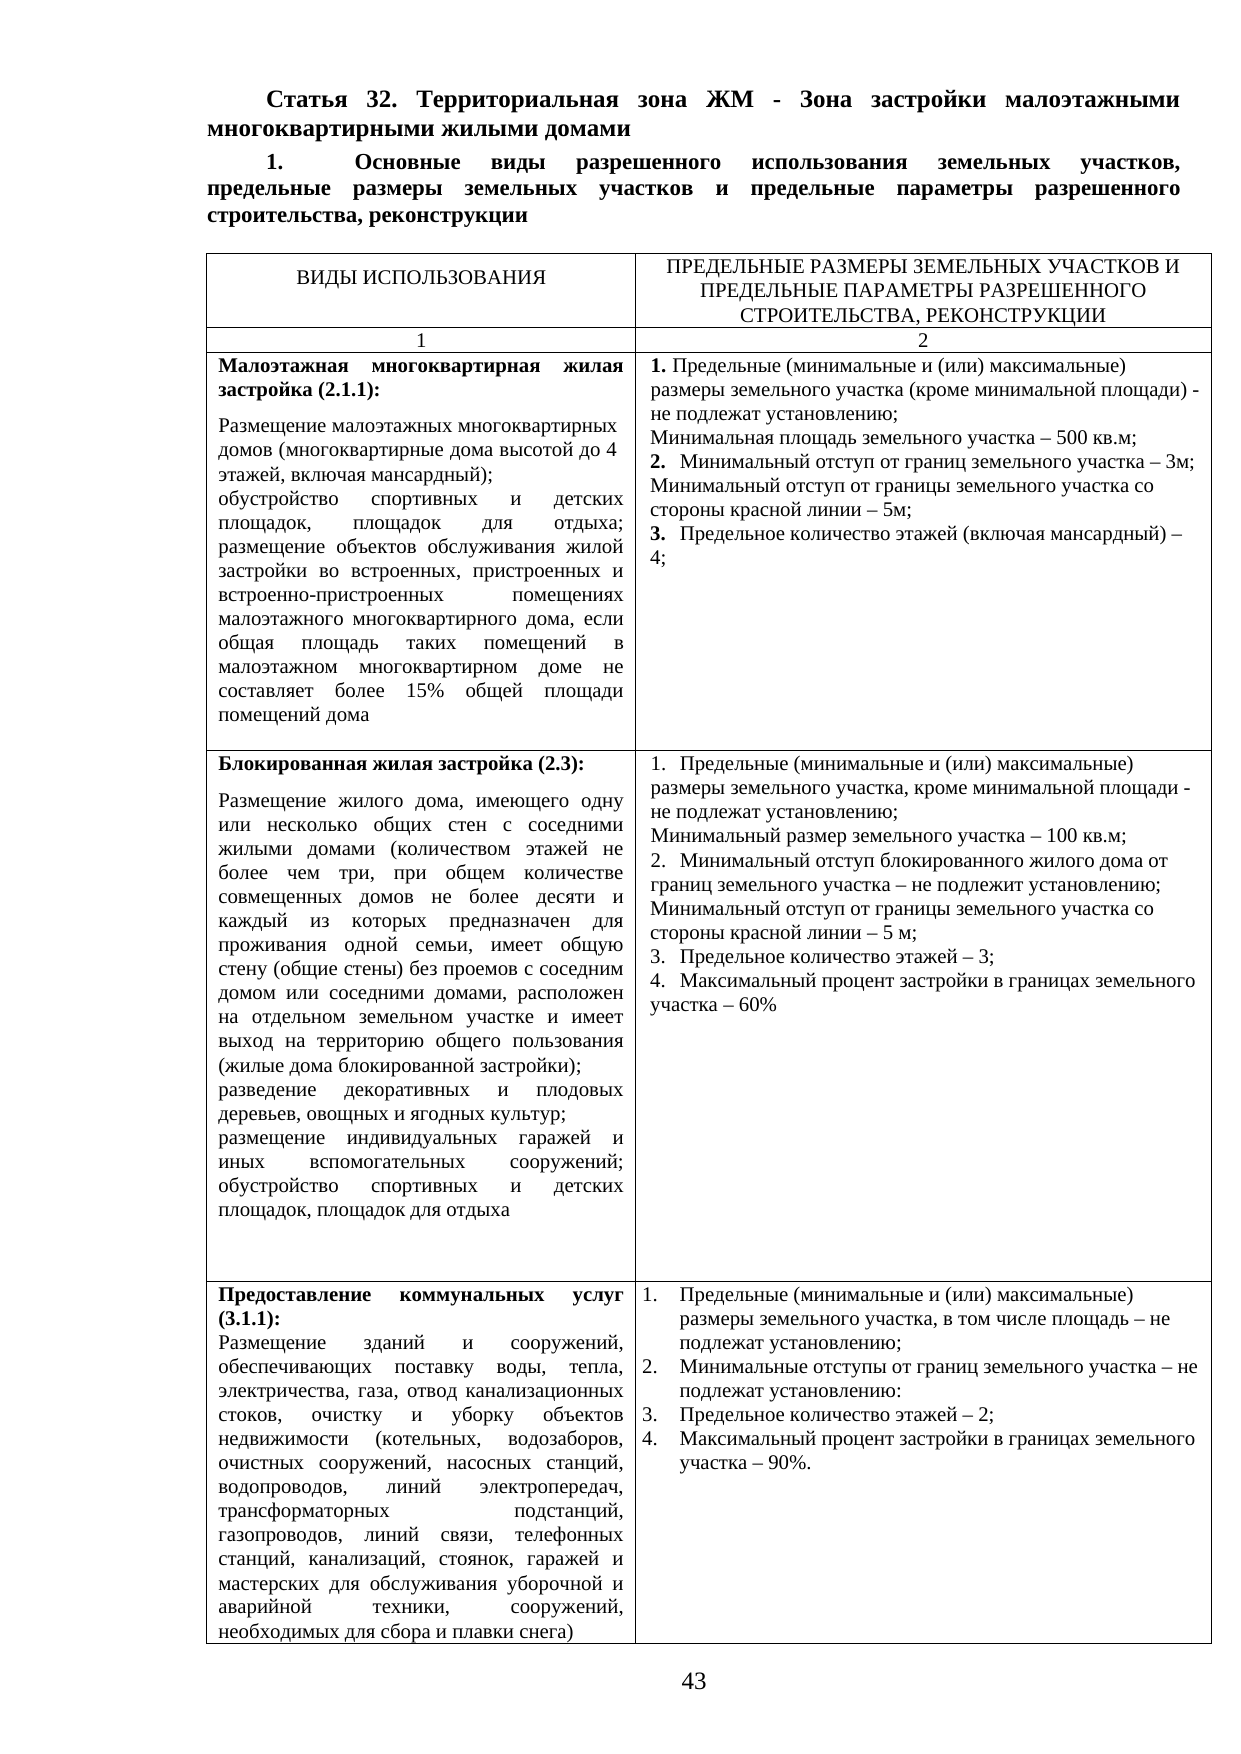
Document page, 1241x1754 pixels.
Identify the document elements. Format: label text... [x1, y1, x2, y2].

text Статья 32. Территориальная зона ЖМ - Зона застройки малоэтажными многоквартирными жилыми домами [207, 84, 1181, 142]
table_cell 2 [636, 328, 1211, 352]
table_cell Малоэтажная многоквартирная жилая застройка (2.1.1): Размещение малоэтажных многоквартирных домов (многоквартирные дома высотой до 4 этажей, включая мансардный); обустройство спортивных и детских площадок, площадок для отдыха; размещение объектов обслуживания жилой застройки во встроенных, пристроенных и встроенно-пристроенных помещениях малоэтажного многоквартирного дома, если общая площадь таких помещений в малоэтажном многоквартирном доме не составляет более 15% общей площади помещений дома [207, 353, 635, 750]
table_header ВИДЫ ИСПОЛЬЗОВАНИЯ [207, 254, 635, 327]
table_cell Предельные (минимальные и (или) максимальные) размеры земельного участка, кроме минимальной площади - не подлежат установлению; Минимальный размер земельного участка – 100 кв.м; Минимальный отступ блокированного жилого дома от границ земельного участка – не подлежит установлению; Минимальный отступ от границы земельного участка со стороны красной линии – 5 м; Предельное количество этажей – 3; Максимальный процент застройки в границах земельного участка – 60% [636, 751, 1211, 1281]
table_cell Блокированная жилая застройка (2.3): Размещение жилого дома, имеющего одну или несколько общих стен с соседними жилыми домами (количеством этажей не более чем три, при общем количестве совмещенных домов не более десяти и каждый из которых предназначен для проживания одной семьи, имеет общую стену (общие стены) без проемов с соседним домом или соседними домами, расположен на отдельном земельном участке и имеет выход на территорию общего пользования (жилые дома блокированной застройки); разведение декоративных и плодовых деревьев, овощных и ягодных культур; размещение индивидуальных гаражей и иных вспомогательных сооружений; обустройство спортивных и детских площадок, площадок для отдыха [207, 751, 635, 1281]
table_header ПРЕДЕЛЬНЫЕ РАЗМЕРЫ ЗЕМЕЛЬНЫХ УЧАСТКОВ И ПРЕДЕЛЬНЫЕ ПАРАМЕТРЫ РАЗРЕШЕННОГО СТРОИТЕЛЬСТВА, РЕКОНСТРУКЦИИ [636, 254, 1211, 327]
table_cell Предельные (минимальные и (или) максимальные) размеры земельного участка, в том числе площадь – не подлежат установлению; Минимальные отступы от границ земельного участка – не подлежат установлению: Предельное количество этажей – 2; Максимальный процент застройки в границах земельного участка – 90%. [636, 1282, 1211, 1643]
list Основные виды разрешенного использования земельных участков, предельные размеры земельных участков и предельные параметры разрешенного строительства, реконструкции [207, 148, 1181, 227]
table_cell 1 [207, 328, 635, 352]
table_cell Предоставление коммунальных услуг (3.1.1): Размещение зданий и сооружений, обеспечивающих поставку воды, тепла, электричества, газа, отвод канализационных стоков, очистку и уборку объектов недвижимости (котельных, водозаборов, очистных сооружений, насосных станций, водопроводов, линий электропередач, трансформаторных подстанций, газопроводов, линий связи, телефонных станций, канализаций, стоянок, гаражей и мастерских для обслуживания уборочной и аварийной техники, сооружений, необходимых для сбора и плавки снега) [207, 1282, 635, 1643]
table_cell Предельные (минимальные и (или) максимальные) размеры земельного участка (кроме минимальной площади) - не подлежат установлению; Минимальная площадь земельного участка – 500 кв.м; Минимальный отступ от границ земельного участка – 3м; Минимальный отступ от границы земельного участка со стороны красной линии – 5м; Предельное количество этажей (включая мансардный) – 4; [636, 353, 1211, 750]
